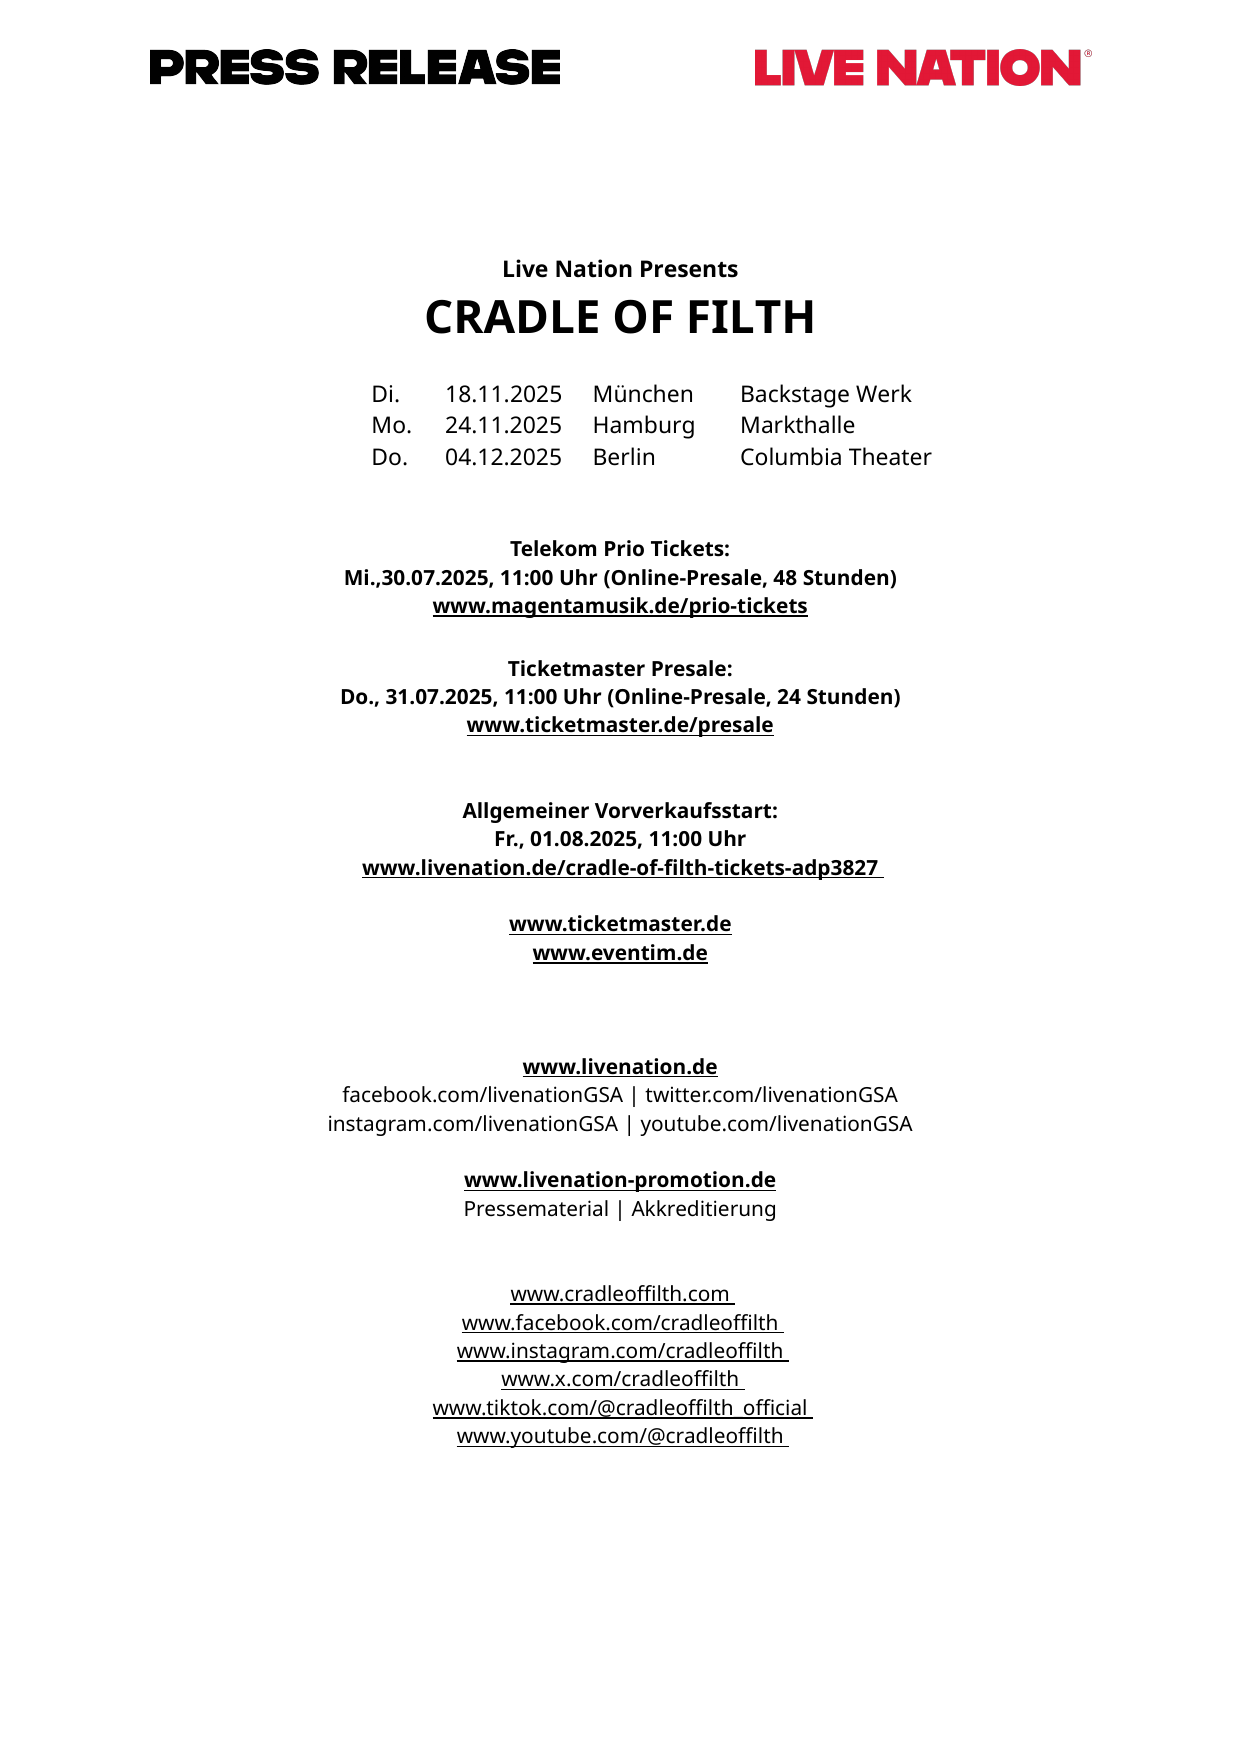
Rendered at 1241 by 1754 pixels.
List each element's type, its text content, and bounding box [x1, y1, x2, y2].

text www.x.com/cradleoffilth [150, 1364, 1090, 1393]
text www.tiktok.com/@cradleoffilth_official [150, 1393, 1090, 1421]
text www.ticketmaster.de www.eventim.de [150, 909, 1090, 966]
text www.facebook.com/cradleoffilth [150, 1308, 1090, 1336]
subtitle Telekom Prio Tickets: [150, 534, 1090, 563]
text www.cradleoffilth.com [150, 1279, 1090, 1308]
text Live Nation Presents [150, 253, 1090, 284]
text www.instagram.com/cradleoffilth [150, 1336, 1090, 1364]
text www.livenation-promotion.de [150, 1166, 1090, 1194]
text Di. 18.11.2025 München Backstage Werk [297, 378, 1090, 409]
text instagram.com/livenationGSA | youtube.com/livenationGSA [150, 1109, 1090, 1137]
text www.youtube.com/@cradleoffilth [150, 1421, 1090, 1450]
text Ticketmaster Presale: [150, 654, 1090, 682]
text www.livenation.de facebook.com/livenationGSA | twitter.com/livenationGSA [150, 1052, 1090, 1109]
text www.livenation.de/cradle-of-filth-tickets-adp3827 [150, 853, 1090, 881]
picture [755, 49, 1092, 86]
text Do., 31.07.2025, 11:00 Uhr (Online-Presale, 24 Stunden) [150, 682, 1090, 711]
text Fr., 01.08.2025, 11:00 Uhr [150, 824, 1090, 853]
subtitle www.ticketmaster.de/presale [150, 711, 1090, 739]
text Mi.,30.07.2025, 11:00 Uhr (Online-Presale, 48 Stunden) www.magentamusik.de/prio-tickets [150, 563, 1090, 619]
picture [150, 49, 560, 85]
subtitle Allgemeiner Vorverkaufsstart: [150, 796, 1090, 824]
text Pressematerial | Akkreditierung [150, 1194, 1090, 1222]
text Do. 04.12.2025 Berlin Columbia Theater [297, 441, 1090, 472]
text Mo. 24.11.2025 Hamburg Markthalle [297, 409, 1090, 441]
text CRADLE OF FILTH [150, 284, 1090, 347]
